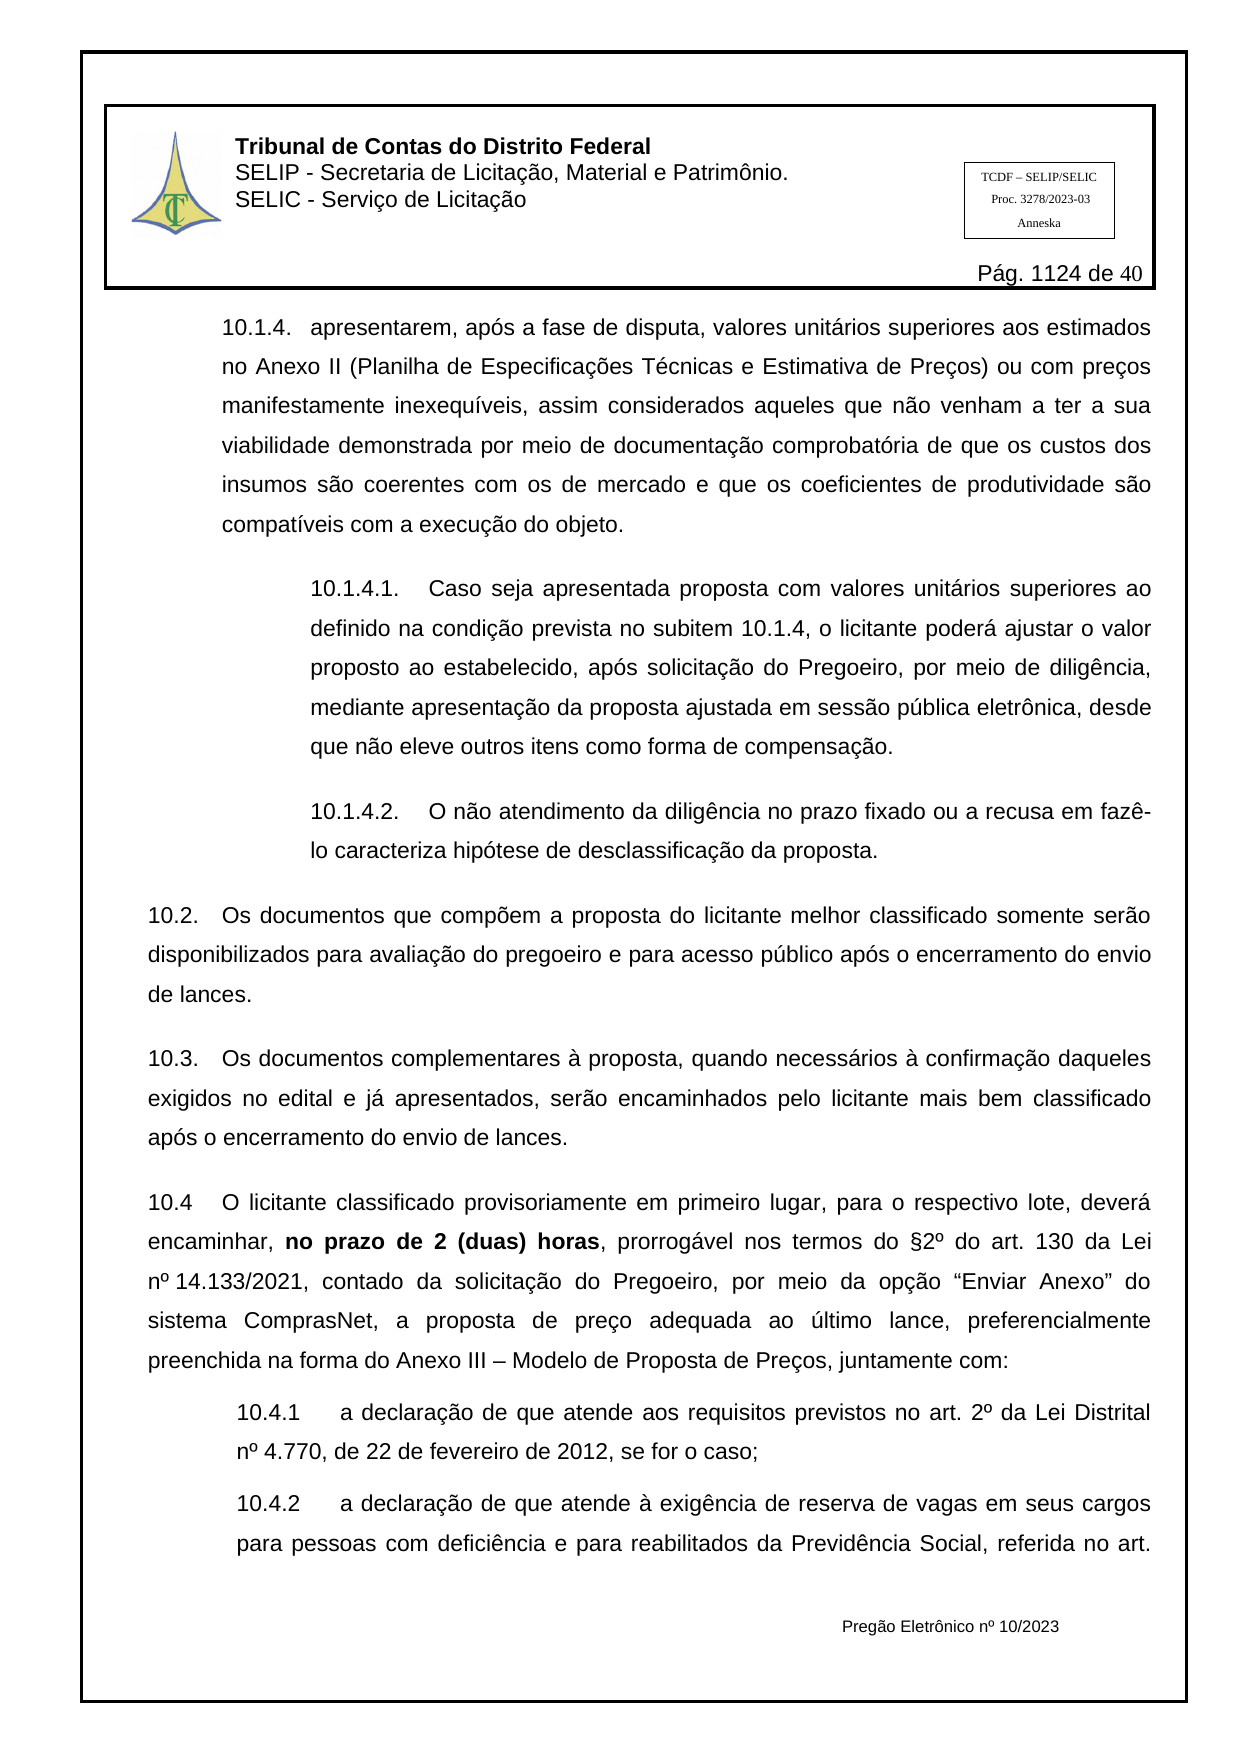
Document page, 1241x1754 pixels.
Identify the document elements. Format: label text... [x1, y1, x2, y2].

text 10.1.4. apresentarem, após a fase de disputa, valores unitários superiores aos estimados no Anexo II (Planilha de Especificações Técnicas e Estimativa de Preços) ou com preços manifestamente inexequíveis, assim considerados aqueles que não venham a ter a sua viabilidade demonstrada por meio de documentação comprobatória de que os custos dos insumos são coerentes com os de mercado e que os coeficientes de produtividade são compatíveis com a execução do objeto. [222, 313, 1152, 537]
text 10.3. Os documentos complementares à proposta, quando necessários à confirmação daqueles exigidos no edital e já apresentados, serão encaminhados pelo licitante mais bem classificado após o encerramento do envio de lances. [148, 1045, 1152, 1151]
text 10.1.4.1. Caso seja apresentada proposta com valores unitários superiores ao definido na condição prevista no subitem 10.1.4, o licitante poderá ajustar o valor proposto ao estabelecido, após solicitação do Pregoeiro, por meio de diligência, mediante apresentação da proposta ajustada em sessão pública eletrônica, desde que não eleve outros itens como forma de compensação. [310, 575, 1152, 760]
text 10.4.1 a declaração de que atende aos requisitos previstos no art. 2º da Lei Distrital nº 4.770, de 22 de fevereiro de 2012, se for o caso; [236, 1398, 1152, 1464]
text 10.4 O licitante classificado provisoriamente em primeiro lugar, para o respectivo lote, deverá encaminhar, no prazo de 2 (duas) horas, prorrogável nos termos do §2º do art. 130 da Lei nº 14.133/2021, contado da solicitação do Pregoeiro, por meio da opção “Enviar Anexo” do sistema ComprasNet, a proposta de preço adequada ao último lance, preferencialmente preenchida na forma do Anexo III – Modelo de Proposta de Preços, juntamente com: [148, 1189, 1152, 1373]
text 10.2. Os documentos que compõem a proposta do licitante melhor classificado somente serão disponibilizados para avaliação do pregoeiro e para acesso público após o encerramento do envio de lances. [148, 902, 1152, 1007]
picture [126, 115, 230, 249]
text 10.1.4.2. O não atendimento da diligência no prazo fixado ou a recusa em fazê-lo caracteriza hipótese de desclassificação da proposta. [310, 798, 1152, 864]
